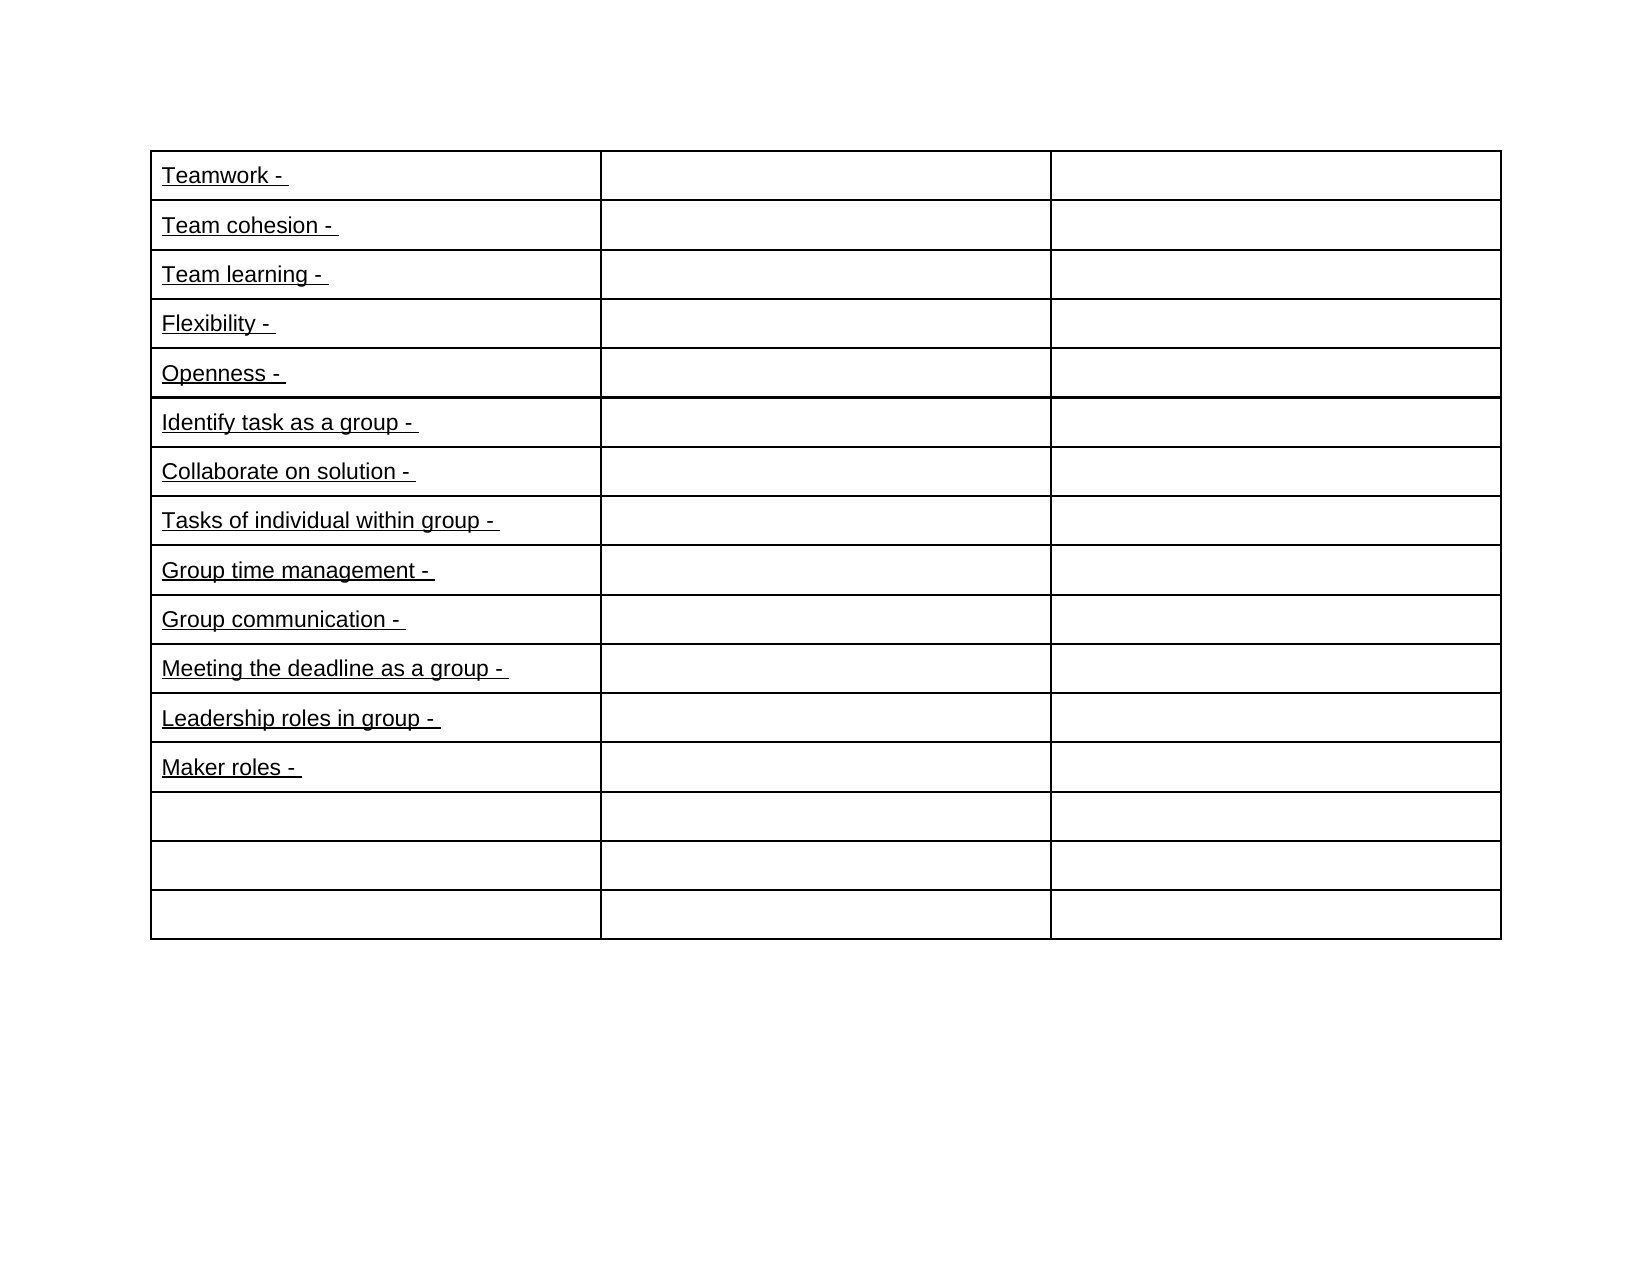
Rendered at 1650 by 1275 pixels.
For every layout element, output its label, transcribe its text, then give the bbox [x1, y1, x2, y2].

table_cell [1052, 448, 1500, 495]
table_cell [1052, 743, 1500, 791]
table_cell [602, 891, 1050, 938]
table_cell [602, 596, 1050, 643]
table_cell [602, 842, 1050, 889]
table_cell [1052, 349, 1500, 396]
table_cell [1052, 596, 1500, 643]
table_cell [602, 251, 1050, 298]
table_cell [152, 842, 600, 889]
table_cell [1052, 399, 1500, 446]
table_cell Team learning - [152, 251, 600, 298]
table_cell [602, 349, 1050, 396]
table_cell [1052, 891, 1500, 938]
table_cell [602, 793, 1050, 840]
table_cell Group communication - [152, 596, 600, 643]
table_cell [1052, 793, 1500, 840]
table_cell [602, 448, 1050, 495]
table_cell [1052, 546, 1500, 593]
table_cell [152, 891, 600, 938]
table_cell Openness - [152, 349, 600, 396]
table_cell [602, 152, 1050, 199]
table_cell [602, 645, 1050, 692]
table_cell Leadership roles in group - [152, 694, 600, 741]
table_cell [1052, 251, 1500, 298]
table_cell [1052, 842, 1500, 889]
table_cell [602, 497, 1050, 544]
table_cell [1052, 300, 1500, 347]
table_cell [602, 300, 1050, 347]
table_cell Flexibility - [152, 300, 600, 347]
table_cell [602, 546, 1050, 593]
table_cell [1052, 152, 1500, 199]
table_cell [602, 201, 1050, 248]
table_cell [1052, 694, 1500, 741]
table_cell [602, 743, 1050, 791]
table_cell [1052, 645, 1500, 692]
table_cell [152, 793, 600, 840]
table_cell [602, 694, 1050, 741]
table_cell Teamwork - [152, 152, 600, 199]
table_cell [602, 399, 1050, 446]
table_cell Collaborate on solution - [152, 448, 600, 495]
table_cell Group time management - [152, 546, 600, 593]
table_cell Maker roles - [152, 743, 600, 791]
table_cell Identify task as a group - [152, 399, 600, 446]
table_cell [1052, 201, 1500, 248]
table_cell Meeting the deadline as a group - [152, 645, 600, 692]
table_cell Team cohesion - [152, 201, 600, 248]
table_cell Tasks of individual within group - [152, 497, 600, 544]
table_cell [1052, 497, 1500, 544]
